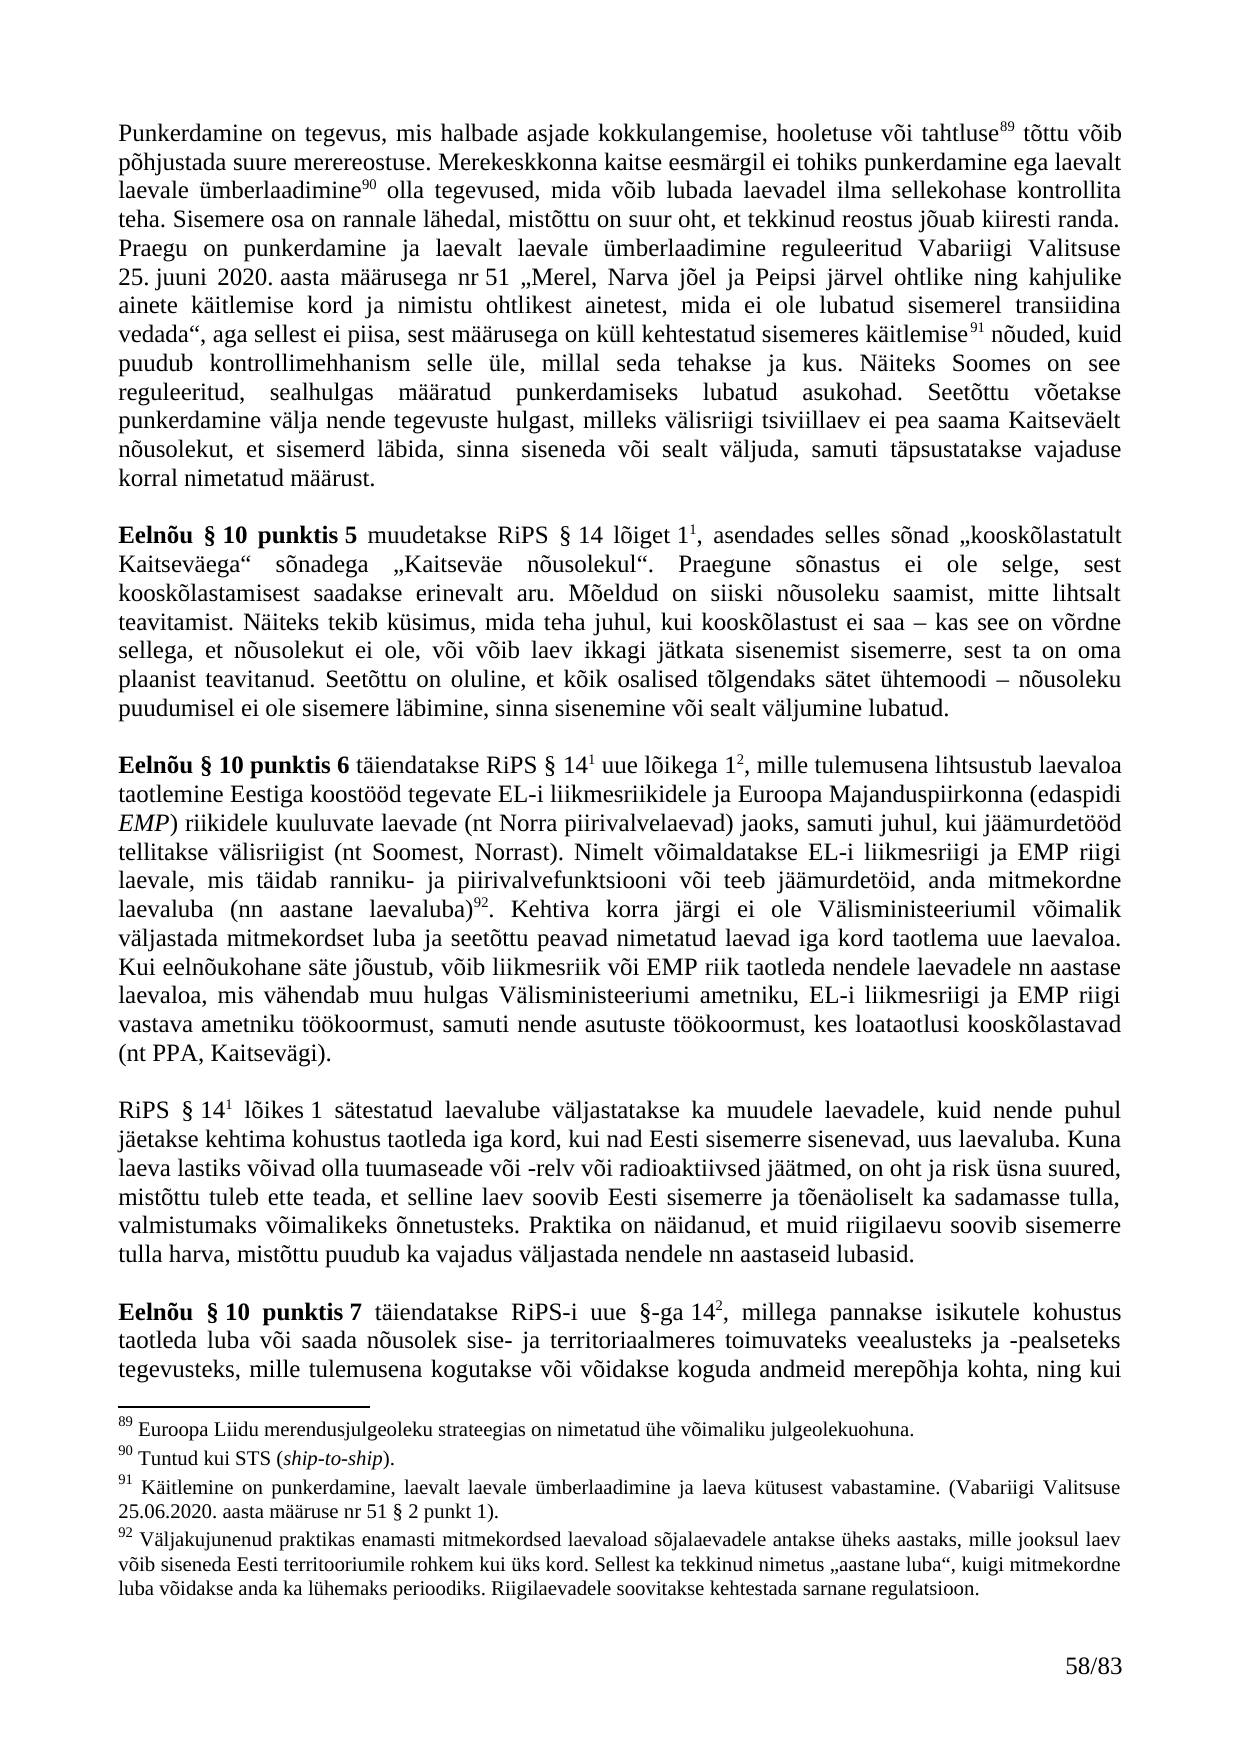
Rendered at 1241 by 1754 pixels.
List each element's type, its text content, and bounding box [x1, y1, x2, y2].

text Eelnõu § 10 punktis 5 muudetakse RiPS § 14 lõiget 11, asendades selles sõnad „kooskõlastatult Kaitseväega“ sõnadega „Kaitseväe nõusolekul“. Praegune sõnastus ei ole selge, sest kooskõlastamisest saadakse erinevalt aru. Mõeldud on siiski nõusoleku saamist, mitte lihtsalt teavitamist. Näiteks tekib küsimus, mida teha juhul, kui kooskõlastust ei saa – kas see on võrdne sellega, et nõusolekut ei ole, või võib laev ikkagi jätkata sisenemist sisemerre, sest ta on oma plaanist teavitanud. Seetõttu on oluline, et kõik osalised tõlgendaks sätet ühtemoodi – nõusoleku puudumisel ei ole sisemere läbimine, sinna sisenemine või sealt väljumine lubatud. [118, 521, 1122, 722]
text Eelnõu § 10 punktis 6 täiendatakse RiPS § 141 uue lõikega 12, mille tulemusena lihtsustub laevaloa taotlemine Eestiga koostööd tegevate EL-i liikmesriikidele ja Euroopa Majanduspiirkonna (edaspidi EMP) riikidele kuuluvate laevade (nt Norra piirivalvelaevad) jaoks, samuti juhul, kui jäämurdetööd tellitakse välisriigist (nt Soomest, Norrast). Nimelt võimaldatakse EL-i liikmesriigi ja EMP riigi laevale, mis täidab ranniku- ja piirivalvefunktsiooni või teeb jäämurdetöid, anda mitmekordne laevaluba (nn aastane laevaluba). Kehtiva korra järgi ei ole Välisministeeriumil võimalik väljastada mitmekordset luba ja seetõttu peavad nimetatud laevad iga kord taotlema uue laevaloa. Kui eelnõukohane säte jõustub, võib liikmesriik või EMP riik taotleda nendele laevadele nn aastase laevaloa, mis vähendab muu hulgas Välisministeeriumi ametniku, EL-i liikmesriigi ja EMP riigi vastava ametniku töökoormust, samuti nende asutuste töökoormust, kes loataotlusi kooskõlastavad (nt PPA, Kaitsevägi). [118, 751, 1122, 1067]
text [118, 118, 1122, 492]
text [118, 1297, 1122, 1383]
text RiPS § 141 lõikes 1 sätestatud laevalube väljastatakse ka muudele laevadele, kuid nende puhul jäetakse kehtima kohustus taotleda iga kord, kui nad Eesti sisemerre sisenevad, uus laevaluba. Kuna laeva lastiks võivad olla tuumaseade või -relv või radioaktiivsed jäätmed, on oht ja risk üsna suured, mistõttu tuleb ette teada, et selline laev soovib Eesti sisemerre ja tõenäoliselt ka sadamasse tulla, valmistumaks võimalikeks õnnetusteks. Praktika on näidanud, et muid riigilaevu soovib sisemerre tulla harva, mistõttu puudub ka vajadus väljastada nendele nn aastaseid lubasid. [118, 1096, 1122, 1268]
